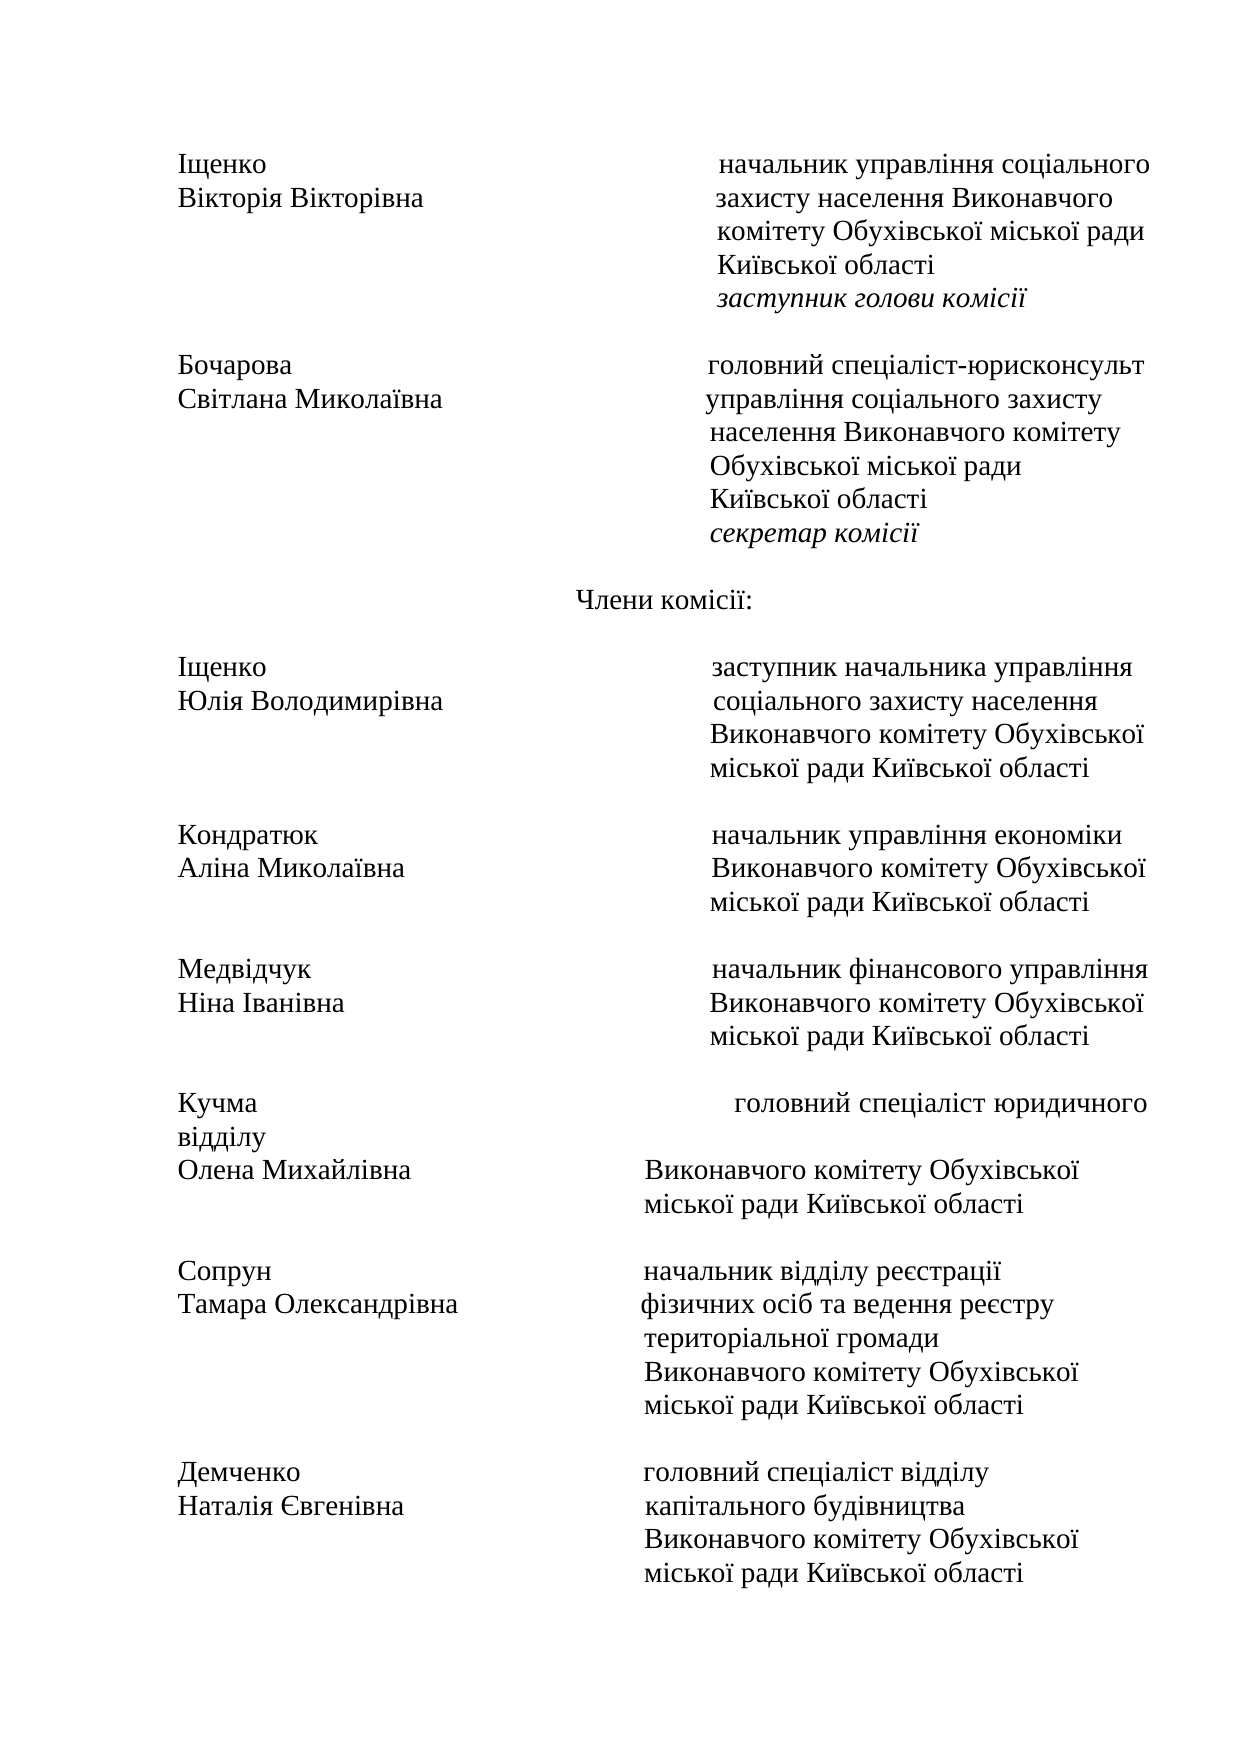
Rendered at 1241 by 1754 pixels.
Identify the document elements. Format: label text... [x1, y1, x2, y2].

text Ніна Іванівна Виконавчого комітету Обухівської [177, 985, 1152, 1018]
text Члени комісії: [177, 582, 1152, 616]
text комітету Обухівської міської ради [177, 213, 1152, 247]
text Виконавчого комітету Обухівської [177, 716, 1152, 750]
text територіальної громади [177, 1320, 1152, 1354]
text Наталія Євгенівна капітального будівництва [177, 1488, 1152, 1521]
text Кучма головний спеціаліст юридичного відділу [177, 1085, 1152, 1152]
text Медвідчук начальник фінансового управління [177, 951, 1152, 985]
text міської ради Київської області [177, 1186, 1152, 1219]
text Сопрун начальник відділу реєстрації [177, 1253, 1152, 1287]
text міської ради Київської області [177, 750, 1152, 783]
text секретар комісії [177, 515, 1152, 549]
text Виконавчого комітету Обухівської [177, 1521, 1152, 1555]
text міської ради Київської області [177, 1018, 1152, 1052]
text Демченко головний спеціаліст відділу [177, 1454, 1152, 1488]
text міської ради Київської області [177, 1555, 1152, 1588]
text населення Виконавчого комітету [177, 414, 1152, 448]
text Олена Михайлівна Виконавчого комітету Обухівської [177, 1152, 1152, 1186]
text Вікторія Вікторівна захисту населення Виконавчого [177, 180, 1152, 213]
text Юлія Володимирівна соціального захисту населення [177, 683, 1152, 716]
text Світлана Миколаївна управління соціального захисту [177, 381, 1152, 414]
text Київської області [177, 247, 1152, 280]
text Іщенко начальник управління соціального [177, 146, 1152, 180]
text Іщенко заступник начальника управління [177, 649, 1152, 683]
text міської ради Київської області [177, 884, 1152, 918]
text заступник голови комісії [177, 280, 1152, 314]
text Виконавчого комітету Обухівської [177, 1354, 1152, 1387]
text Київської області [177, 482, 1152, 515]
text міської ради Київської області [177, 1387, 1152, 1421]
text Аліна Миколаївна Виконавчого комітету Обухівської [177, 851, 1152, 884]
text Обухівської міської ради [177, 448, 1152, 482]
text Тамара Олександрівна фізичних осіб та ведення реєстру [177, 1287, 1152, 1320]
text Кондратюк начальник управління економіки [177, 817, 1152, 851]
text Бочарова головний спеціаліст-юрисконсульт [177, 347, 1152, 381]
